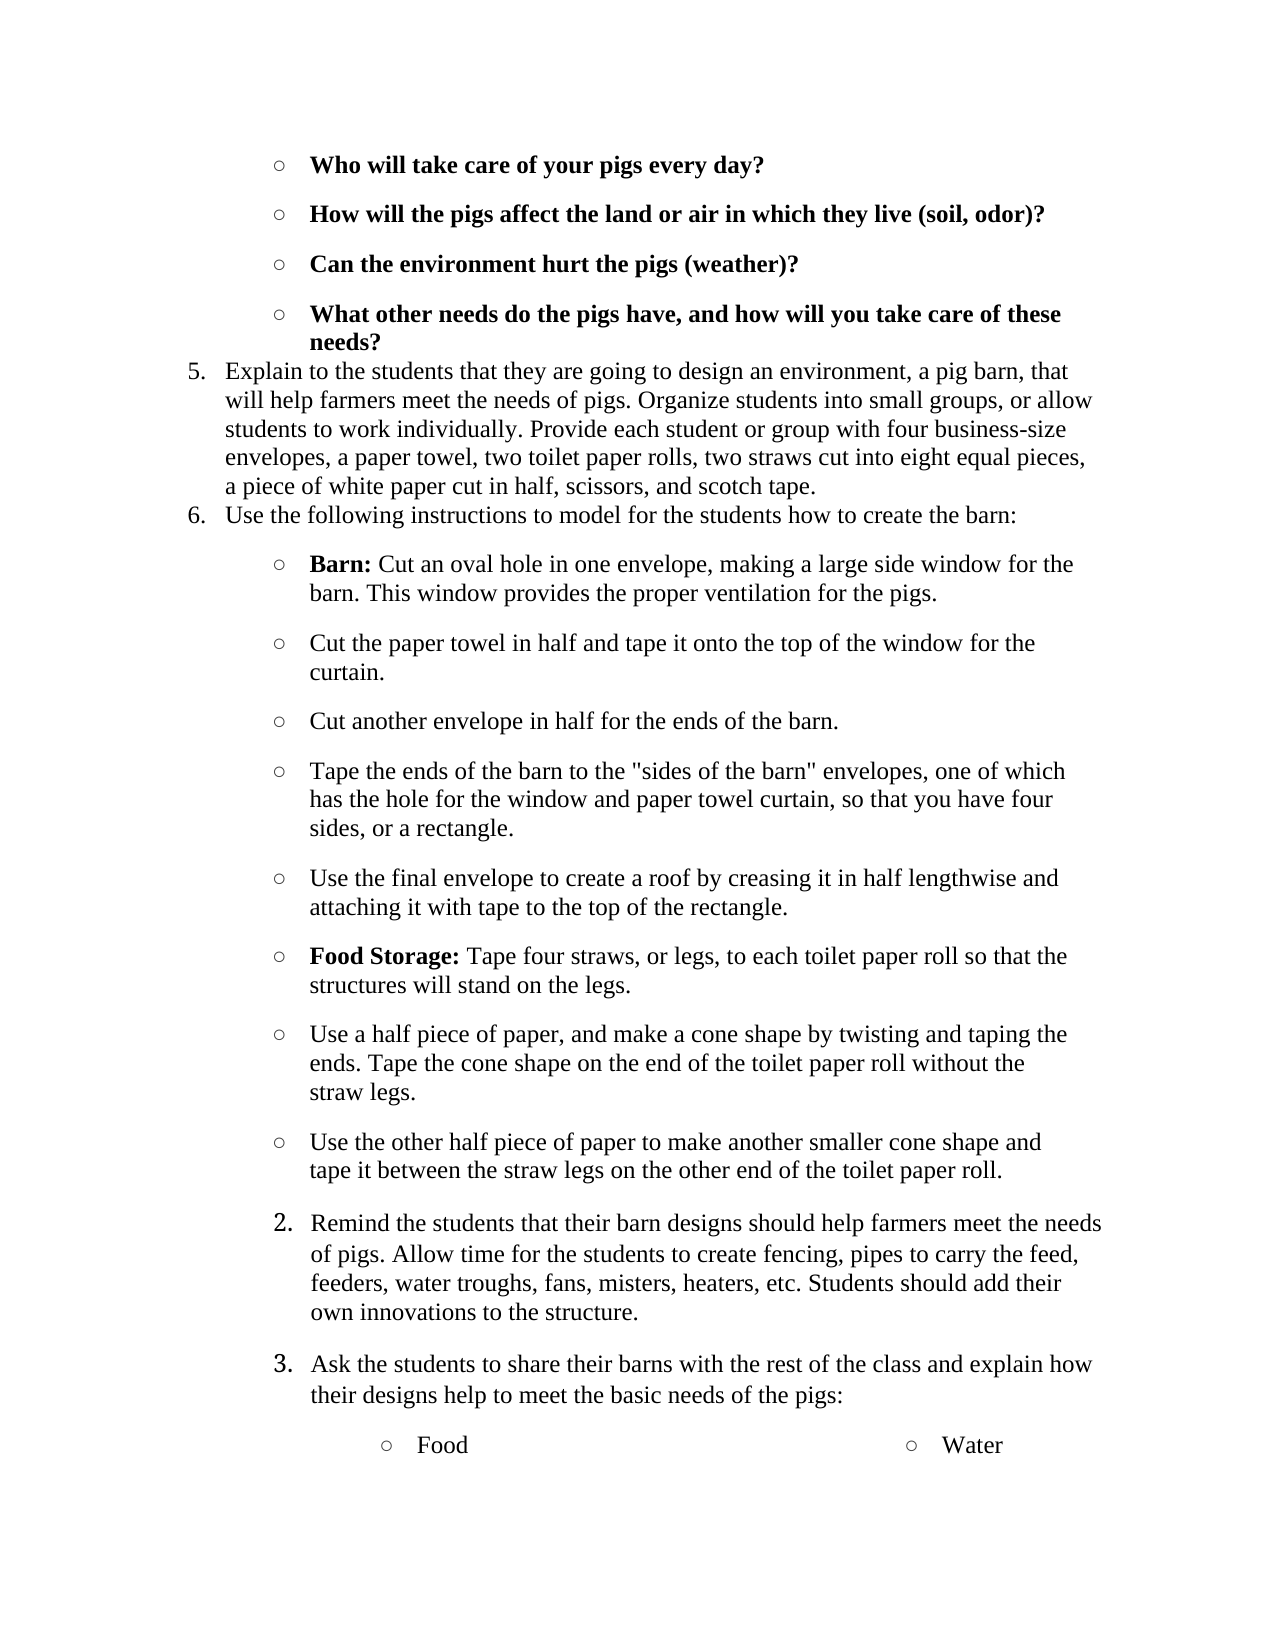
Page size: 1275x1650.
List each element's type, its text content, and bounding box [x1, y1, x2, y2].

list Use the following instructions to model for the students how to create the barn: [187, 500, 1102, 529]
list Can the environment hurt the pigs (weather)? [272, 249, 1102, 278]
list Use the final envelope to create a roof by creasing it in half lengthwise and attaching it with tape to the top of the rectangle. [272, 863, 1079, 920]
list Cut the paper towel in half and tape it onto the top of the window for the curtain. [272, 628, 1079, 685]
list How will the pigs affect the land or air in which they live (soil, odor)? [272, 199, 1102, 228]
list Use the other half piece of paper to make another smaller cone shape and tape it between the straw legs on the other end of the toilet paper roll. [272, 1127, 1079, 1184]
list Who will take care of your pigs every day? [272, 150, 1102, 179]
list Cut another envelope in half for the ends of the barn. [272, 706, 1079, 735]
list Barn: Cut an oval hole in one envelope, making a large side window for the barn. This window provides the proper ventilation for the pigs. [272, 549, 1079, 607]
list Ask the students to share their barns with the rest of the class and explain how their designs help to meet the basic needs of the pigs: [273, 1346, 1102, 1409]
list Food [379, 1430, 577, 1458]
list Food Storage: Tape four straws, or legs, to each toilet paper roll so that the structures will stand on the legs. [272, 941, 1079, 999]
list Explain to the students that they are going to design an environment, a pig barn, that will help farmers meet the needs of pigs. Organize students into small groups, or allow students to work individually. Provide each student or group with four business-size envelopes, a paper towel, two toilet paper rolls, two straws cut into eight equal pieces, a piece of white paper cut in half, scissors, and scotch tape. [187, 356, 1102, 500]
list What other needs do the pigs have, and how will you take care of these needs? [272, 299, 1102, 356]
list Tape the ends of the barn to the "sides of the barn" envelopes, one of which has the hole for the window and paper towel curtain, so that you have four sides, or a rectangle. [272, 756, 1079, 842]
list Use a half piece of paper, and make a cone shape by twisting and taping the ends. Tape the cone shape on the end of the toilet paper roll without the straw legs. [272, 1019, 1079, 1106]
list Water [904, 1430, 1102, 1458]
list Remind the students that their barn designs should help farmers meet the needs of pigs. Allow time for the students to create fencing, pipes to carry the feed, feeders, water troughs, fans, misters, heaters, etc. Students should add their own innovations to the structure. [273, 1205, 1102, 1325]
